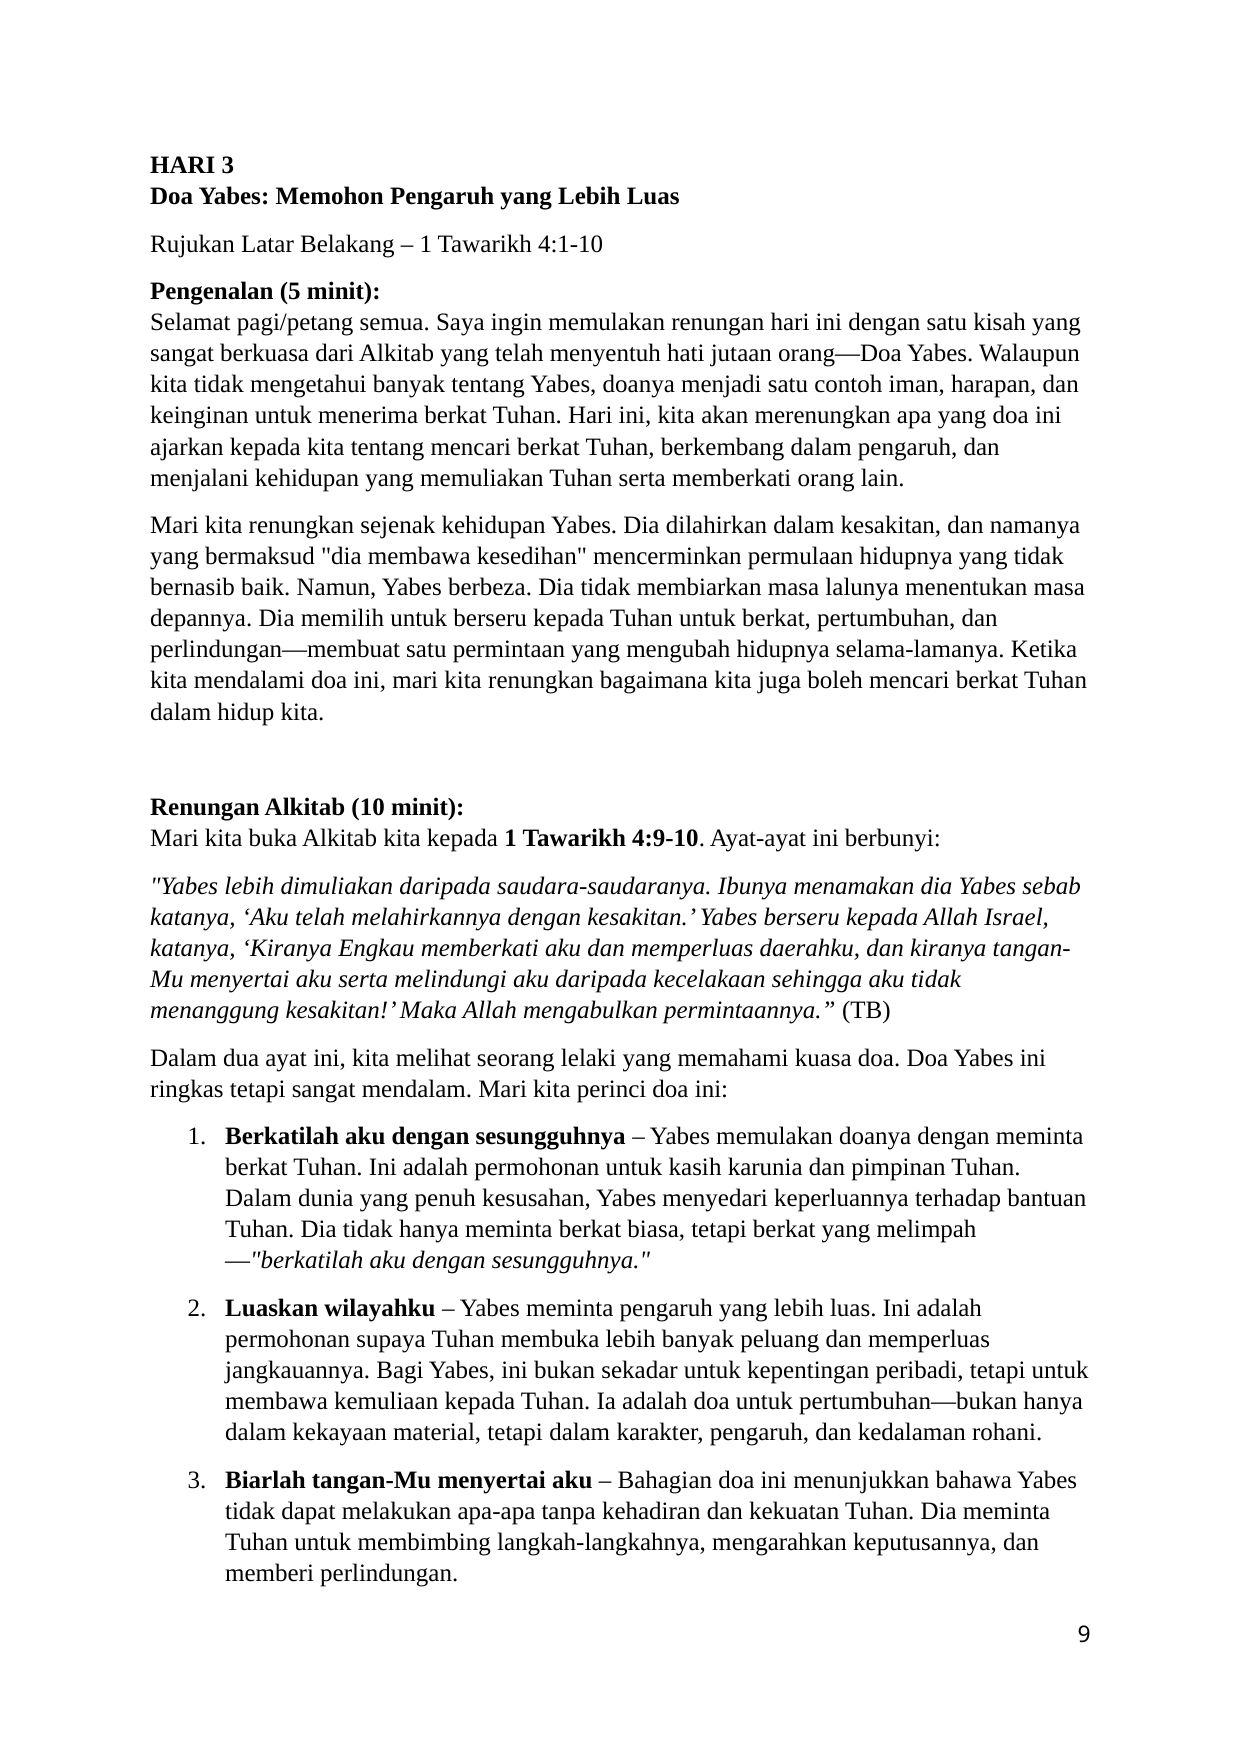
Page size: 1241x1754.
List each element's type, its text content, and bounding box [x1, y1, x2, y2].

text "Yabes lebih dimuliakan daripada saudara-saudaranya. Ibunya menamakan dia Yabes sebab katanya, ‘Aku telah melahirkannya dengan kesakitan.’ Yabes berseru kepada Allah Israel, katanya, ‘Kiranya Engkau memberkati aku dan memperluas daerahku, dan kiranya tangan-Mu menyertai aku serta melindungi aku daripada kecelakaan sehingga aku tidak menanggung kesakitan!’ Maka Allah mengabulkan permintaannya.” (TB) [150, 871, 1090, 1024]
list Berkatilah aku dengan sesungguhnya – Yabes memulakan doanya dengan meminta berkat Tuhan. Ini adalah permohonan untuk kasih karunia dan pimpinan Tuhan. Dalam dunia yang penuh kesusahan, Yabes menyedari keperluannya terhadap bantuan Tuhan. Dia tidak hanya meminta berkat biasa, tetapi berkat yang melimpah—"berkatilah aku dengan sesungguhnya." [187, 1121, 1090, 1274]
text Rujukan Latar Belakang – 1 Tawarikh 4:1-10 [150, 229, 1090, 257]
list Luaskan wilayahku – Yabes meminta pengaruh yang lebih luas. Ini adalah permohonan supaya Tuhan membuka lebih banyak peluang dan memperluas jangkauannya. Bagi Yabes, ini bukan sekadar untuk kepentingan peribadi, tetapi untuk membawa kemuliaan kepada Tuhan. Ia adalah doa untuk pertumbuhan—bukan hanya dalam kekayaan material, tetapi dalam karakter, pengaruh, dan kedalaman rohani. [187, 1293, 1090, 1446]
text Renungan Alkitab (10 minit): Mari kita buka Alkitab kita kepada 1 Tawarikh 4:9-10. Ayat-ayat ini berbunyi: [150, 792, 1090, 852]
list Biarlah tangan-Mu menyertai aku – Bahagian doa ini menunjukkan bahawa Yabes tidak dapat melakukan apa-apa tanpa kehadiran dan kekuatan Tuhan. Dia meminta Tuhan untuk membimbing langkah-langkahnya, mengarahkan keputusannya, dan memberi perlindungan. [187, 1465, 1090, 1587]
text Pengenalan (5 minit): Selamat pagi/petang semua. Saya ingin memulakan renungan hari ini dengan satu kisah yang sangat berkuasa dari Alkitab yang telah menyentuh hati jutaan orang—Doa Yabes. Walaupun kita tidak mengetahui banyak tentang Yabes, doanya menjadi satu contoh iman, harapan, dan keinginan untuk menerima berkat Tuhan. Hari ini, kita akan merenungkan apa yang doa ini ajarkan kepada kita tentang mencari berkat Tuhan, berkembang dalam pengaruh, dan menjalani kehidupan yang memuliakan Tuhan serta memberkati orang lain. [150, 276, 1090, 491]
text Mari kita renungkan sejenak kehidupan Yabes. Dia dilahirkan dalam kesakitan, dan namanya yang bermaksud "dia membawa kesedihan" mencerminkan permulaan hidupnya yang tidak bernasib baik. Namun, Yabes berbeza. Dia tidak membiarkan masa lalunya menentukan masa depannya. Dia memilih untuk berseru kepada Tuhan untuk berkat, pertumbuhan, dan perlindungan—membuat satu permintaan yang mengubah hidupnya selama-lamanya. Ketika kita mendalami doa ini, mari kita renungkan bagaimana kita juga boleh mencari berkat Tuhan dalam hidup kita. [150, 510, 1090, 725]
text HARI 3 Doa Yabes: Memohon Pengaruh yang Lebih Luas [150, 150, 1090, 210]
text Dalam dua ayat ini, kita melihat seorang lelaki yang memahami kuasa doa. Doa Yabes ini ringkas tetapi sangat mendalam. Mari kita perinci doa ini: [150, 1043, 1090, 1102]
